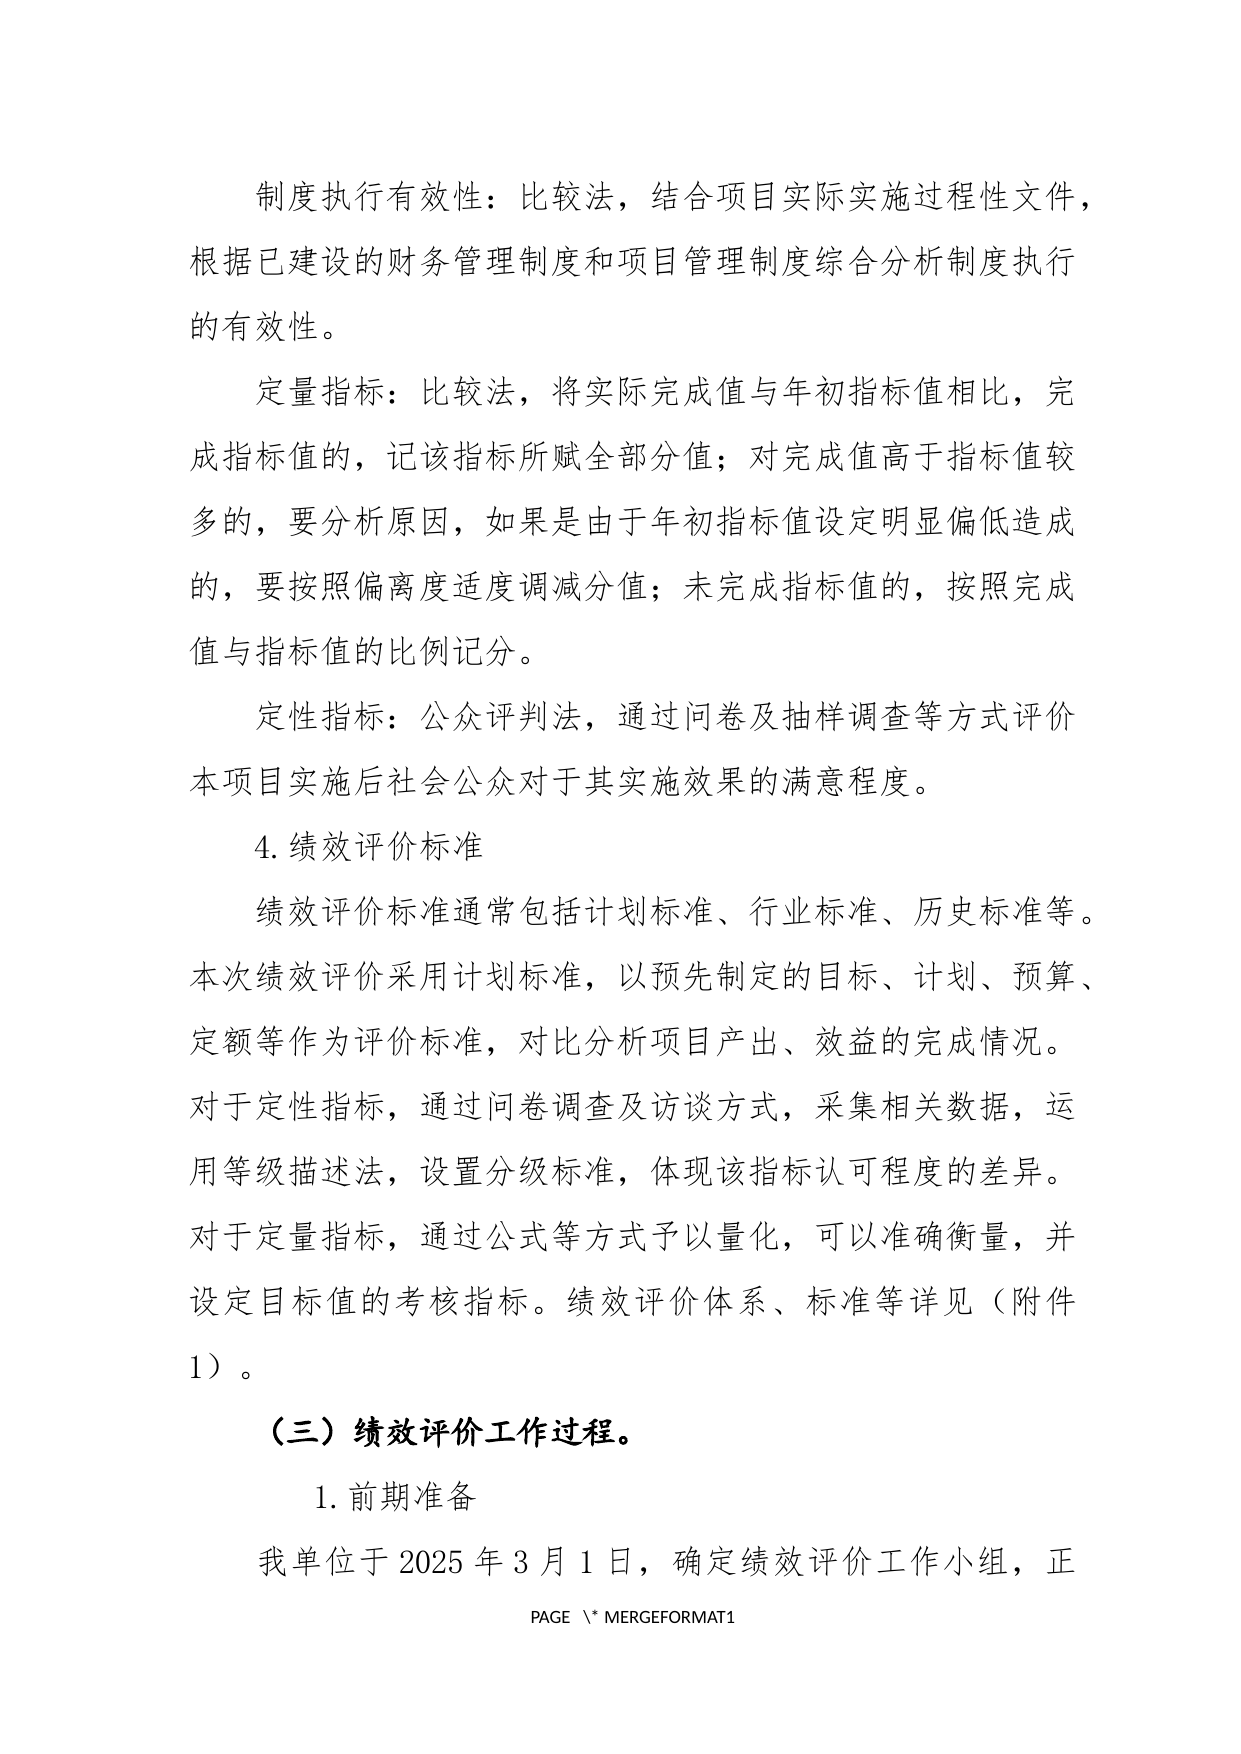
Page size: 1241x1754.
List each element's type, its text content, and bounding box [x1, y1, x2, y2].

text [187, 162, 1078, 1397]
text （三）绩效评价工作过程。 [187, 1397, 1078, 1462]
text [187, 1462, 1078, 1592]
